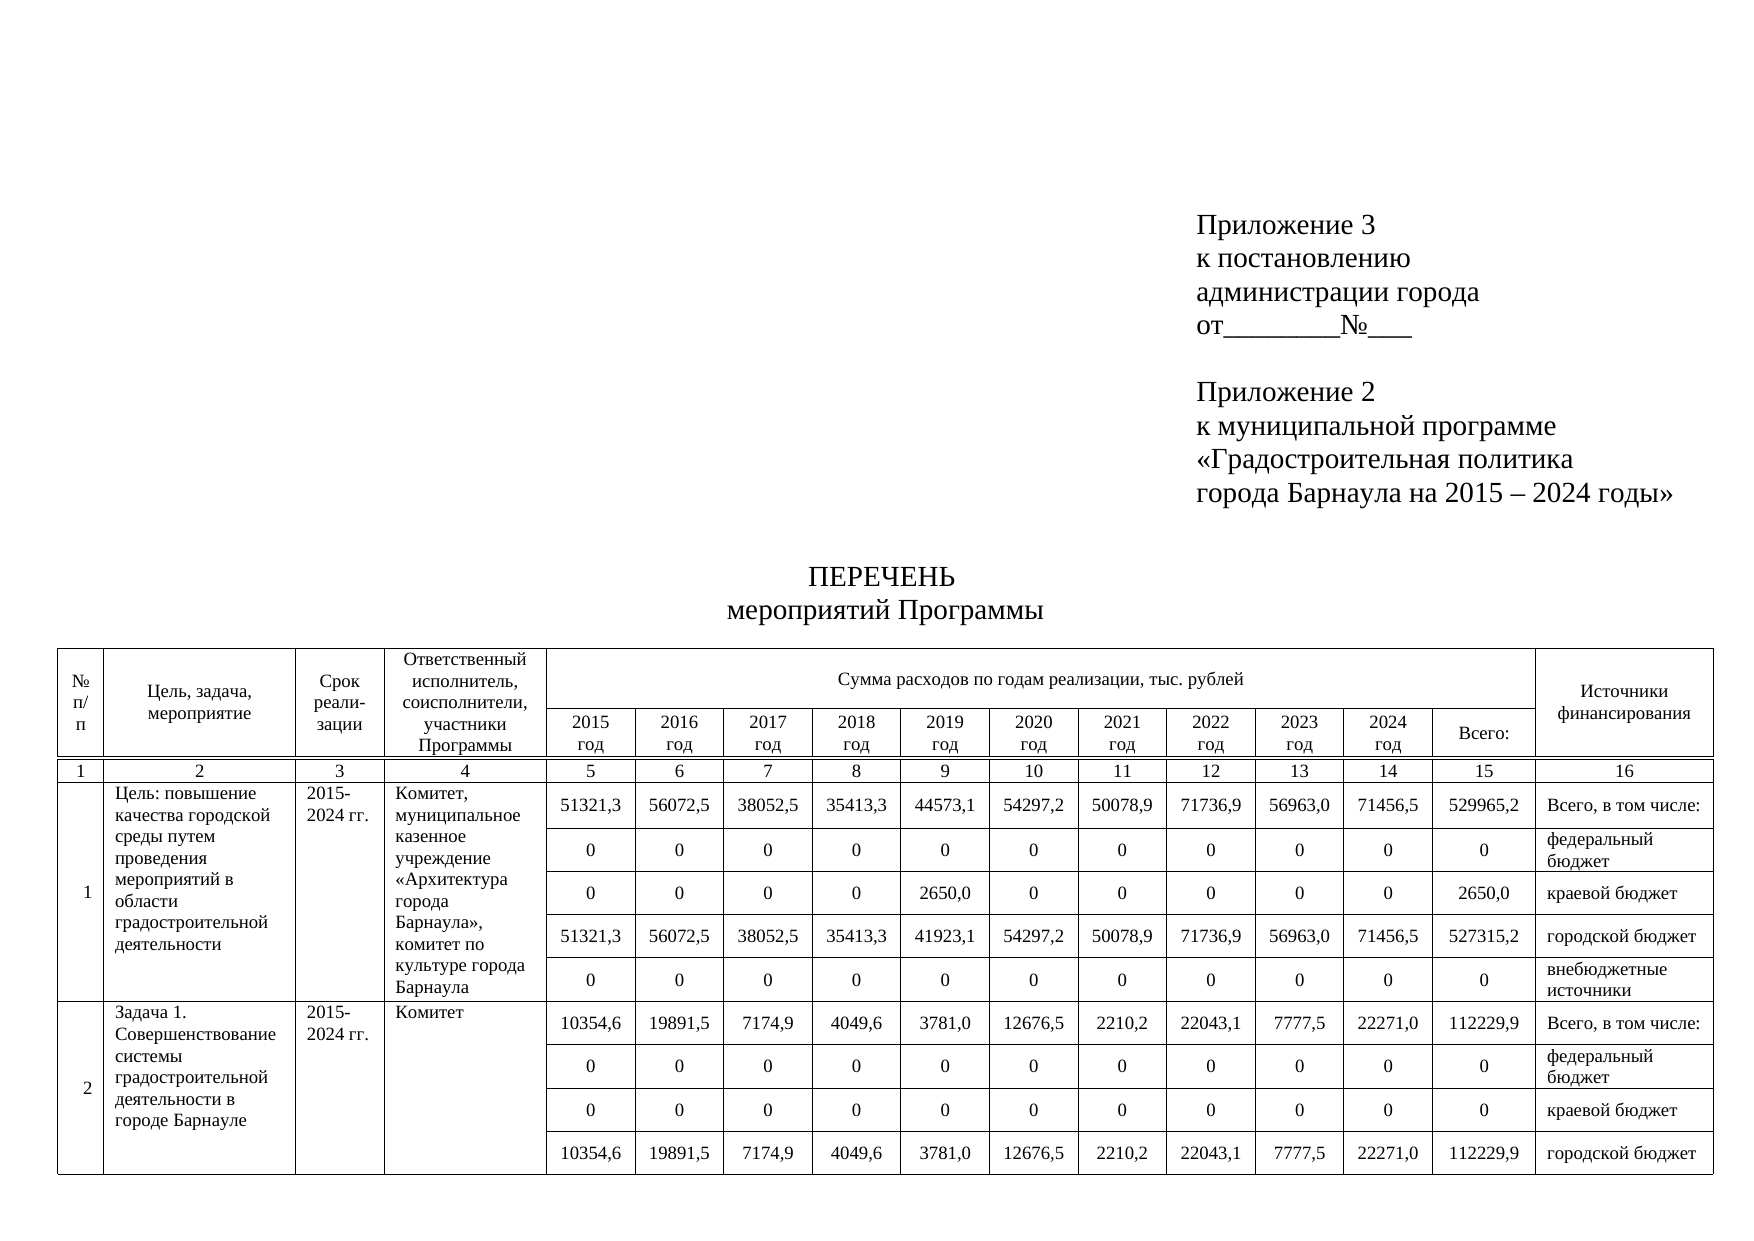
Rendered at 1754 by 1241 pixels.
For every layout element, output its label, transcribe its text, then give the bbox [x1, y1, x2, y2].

table_cell федеральный бюджет [1536, 829, 1713, 871]
table_cell 0 [813, 1045, 900, 1088]
table_cell внебюджетные источники [1536, 958, 1713, 1001]
table_cell 56072,5 [636, 783, 723, 827]
table_header 6 [636, 760, 723, 781]
table_cell 4049,6 [813, 1002, 900, 1044]
table_cell краевой бюджет [1536, 872, 1713, 914]
table_cell 3781,0 [901, 1002, 989, 1044]
table_cell 22043,1 [1167, 1132, 1255, 1174]
table_cell 0 [1433, 1089, 1535, 1131]
table_cell 0 [1433, 829, 1535, 871]
table_cell 529965,2 [1433, 783, 1535, 827]
table_header 4 [385, 760, 546, 781]
table_header 2 [104, 760, 295, 781]
table_cell краевой бюджет [1536, 1089, 1713, 1131]
table_cell 0 [1079, 1089, 1166, 1131]
table_cell 22043,1 [1167, 1002, 1255, 1044]
table_cell 0 [1079, 872, 1166, 914]
table_cell 0 [636, 1045, 723, 1088]
table_cell 2015 год [547, 709, 635, 756]
table_cell 0 [990, 872, 1078, 914]
table_cell федеральный бюджет [1536, 1045, 1713, 1088]
table_cell 50078,9 [1079, 783, 1166, 827]
table_cell Комитет, муниципальное казенное учреждение «Архитектура города Барнаула», комитет по культуре города Барнаула [385, 783, 546, 1001]
table_header 5 [547, 760, 635, 781]
table_cell 0 [901, 1045, 989, 1088]
table_cell 38052,5 [724, 915, 812, 957]
table_cell 7174,9 [724, 1132, 812, 1174]
table_cell городской бюджет [1536, 1132, 1713, 1174]
table_cell 35413,3 [813, 783, 900, 827]
table_cell Срок реали-зации [296, 649, 384, 756]
table_cell 0 [547, 872, 635, 914]
table_cell 0 [990, 1045, 1078, 1088]
table_cell 0 [1167, 1045, 1255, 1088]
table_cell 0 [547, 1089, 635, 1131]
table_cell 41923,1 [901, 915, 989, 957]
table_cell 71456,5 [1344, 783, 1432, 827]
table_cell 0 [547, 958, 635, 1001]
table_cell 0 [724, 1089, 812, 1131]
table_cell 2210,2 [1079, 1132, 1166, 1174]
table_cell 0 [813, 829, 900, 871]
table_header 1 [58, 760, 103, 781]
table_cell городской бюджет [1536, 915, 1713, 957]
table_cell 0 [1167, 958, 1255, 1001]
table_cell 54297,2 [990, 915, 1078, 957]
table_cell 0 [1433, 1045, 1535, 1088]
table_cell 0 [636, 872, 723, 914]
table_cell 0 [813, 1089, 900, 1131]
table_cell 51321,3 [547, 915, 635, 957]
table_cell 2017 год [724, 709, 812, 756]
table_cell 0 [724, 872, 812, 914]
table_cell 22271,0 [1344, 1002, 1432, 1044]
table_cell 7777,5 [1256, 1132, 1343, 1174]
table_cell 0 [1344, 829, 1432, 871]
table_cell 0 [724, 829, 812, 871]
table_cell 0 [990, 1089, 1078, 1131]
table_cell 0 [813, 872, 900, 914]
table_cell 0 [1344, 958, 1432, 1001]
table_cell 51321,3 [547, 783, 635, 827]
table_cell 0 [990, 829, 1078, 871]
table_cell 0 [1167, 829, 1255, 871]
table_cell 2018 год [813, 709, 900, 756]
table_cell 0 [1256, 872, 1343, 914]
table_cell 35413,3 [813, 915, 900, 957]
table_cell 0 [636, 829, 723, 871]
table_cell 71736,9 [1167, 783, 1255, 827]
table_cell 0 [724, 958, 812, 1001]
table_cell 44573,1 [901, 783, 989, 827]
table_cell 22271,0 [1344, 1132, 1432, 1174]
table_header 13 [1256, 760, 1343, 781]
table_cell 2210,2 [1079, 1002, 1166, 1044]
table_cell Цель: повышение качества городской среды путем проведения мероприятий в области градостроительной деятельности [104, 783, 295, 1001]
table_cell 0 [636, 1089, 723, 1131]
table_cell 0 [1344, 1045, 1432, 1088]
table_cell Цель, задача, мероприятие [104, 649, 295, 756]
table_cell 0 [724, 1045, 812, 1088]
table_cell 0 [901, 829, 989, 871]
table_cell 2023 год [1256, 709, 1343, 756]
table_cell 54297,2 [990, 783, 1078, 827]
table_cell 0 [1256, 1045, 1343, 1088]
table_cell 2022 год [1167, 709, 1255, 756]
table_cell 0 [636, 958, 723, 1001]
table_cell 0 [901, 958, 989, 1001]
table_cell 50078,9 [1079, 915, 1166, 957]
table_header 7 [724, 760, 812, 781]
table_header 9 [901, 760, 989, 781]
table_header 16 [1536, 760, 1713, 781]
table_cell 56072,5 [636, 915, 723, 957]
table_cell 7777,5 [1256, 1002, 1343, 1044]
table_cell Источники финансирования [1536, 649, 1713, 756]
table_cell Комитет [385, 1002, 546, 1174]
table_cell 0 [1433, 958, 1535, 1001]
table_cell 71456,5 [1344, 915, 1432, 957]
table_cell Всего, в том числе: [1536, 783, 1713, 827]
table_cell 0 [813, 958, 900, 1001]
table_cell 10354,6 [547, 1002, 635, 1044]
table_cell 7174,9 [724, 1002, 812, 1044]
table_cell 0 [1344, 872, 1432, 914]
table_cell 38052,5 [724, 783, 812, 827]
table_header 12 [1167, 760, 1255, 781]
table_cell 112229,9 [1433, 1132, 1535, 1174]
table_cell 56963,0 [1256, 783, 1343, 827]
table_cell 12676,5 [990, 1132, 1078, 1174]
table_cell 0 [1079, 829, 1166, 871]
table_header 11 [1079, 760, 1166, 781]
table_header 14 [1344, 760, 1432, 781]
table_cell 0 [1167, 1089, 1255, 1131]
table_header 10 [990, 760, 1078, 781]
table_cell 0 [1256, 958, 1343, 1001]
table_cell 0 [1256, 829, 1343, 871]
table_cell 2015-2024 гг. [296, 783, 384, 1001]
table_cell 1 [58, 783, 103, 1001]
table_cell Сумма расходов по годам реализации, тыс. рублей [547, 649, 1535, 708]
table_cell 0 [901, 1089, 989, 1131]
table_cell 2020 год [990, 709, 1078, 756]
table_cell 2021 год [1079, 709, 1166, 756]
table_header 8 [813, 760, 900, 781]
table_cell Задача 1. Совершенствование системы градостроительной деятельности в городе Барнауле [104, 1002, 295, 1174]
table_cell Всего: [1433, 709, 1535, 756]
table_header 15 [1433, 760, 1535, 781]
table_cell 2019 год [901, 709, 989, 756]
table_cell 112229,9 [1433, 1002, 1535, 1044]
table_cell 0 [1167, 872, 1255, 914]
table_cell Ответственный исполнитель, соисполнители, участники Программы [385, 649, 546, 756]
table_cell 2 [58, 1002, 103, 1174]
table_cell 2024 год [1344, 709, 1432, 756]
table_cell 12676,5 [990, 1002, 1078, 1044]
table_cell 2016 год [636, 709, 723, 756]
table_header Приложение 3 к постановлению администрации города от________№___ Приложение 2 к муниципальной программе «Градостроительная политика города Барнаула на 2015 – 2024 годы» [58, 207, 1713, 509]
table_cell 56963,0 [1256, 915, 1343, 957]
table_cell 19891,5 [636, 1002, 723, 1044]
table_cell 3781,0 [901, 1132, 989, 1174]
table_cell № п/п [58, 649, 103, 756]
table_cell 0 [990, 958, 1078, 1001]
table_cell 0 [547, 829, 635, 871]
table_cell 71736,9 [1167, 915, 1255, 957]
table_cell ПЕРЕЧЕНЬ мероприятий Программы [58, 509, 1713, 648]
table_cell 19891,5 [636, 1132, 723, 1174]
table_cell Всего, в том числе: [1536, 1002, 1713, 1044]
table_cell 0 [1079, 958, 1166, 1001]
table_cell 0 [1256, 1089, 1343, 1131]
table_cell 2015-2024 гг. [296, 1002, 384, 1174]
table_cell 10354,6 [547, 1132, 635, 1174]
table_cell 0 [1344, 1089, 1432, 1131]
table_cell 0 [547, 1045, 635, 1088]
table_cell 2650,0 [1433, 872, 1535, 914]
table_cell 4049,6 [813, 1132, 900, 1174]
table_cell 527315,2 [1433, 915, 1535, 957]
table_header 3 [296, 760, 384, 781]
table_cell 0 [1079, 1045, 1166, 1088]
table_cell 2650,0 [901, 872, 989, 914]
